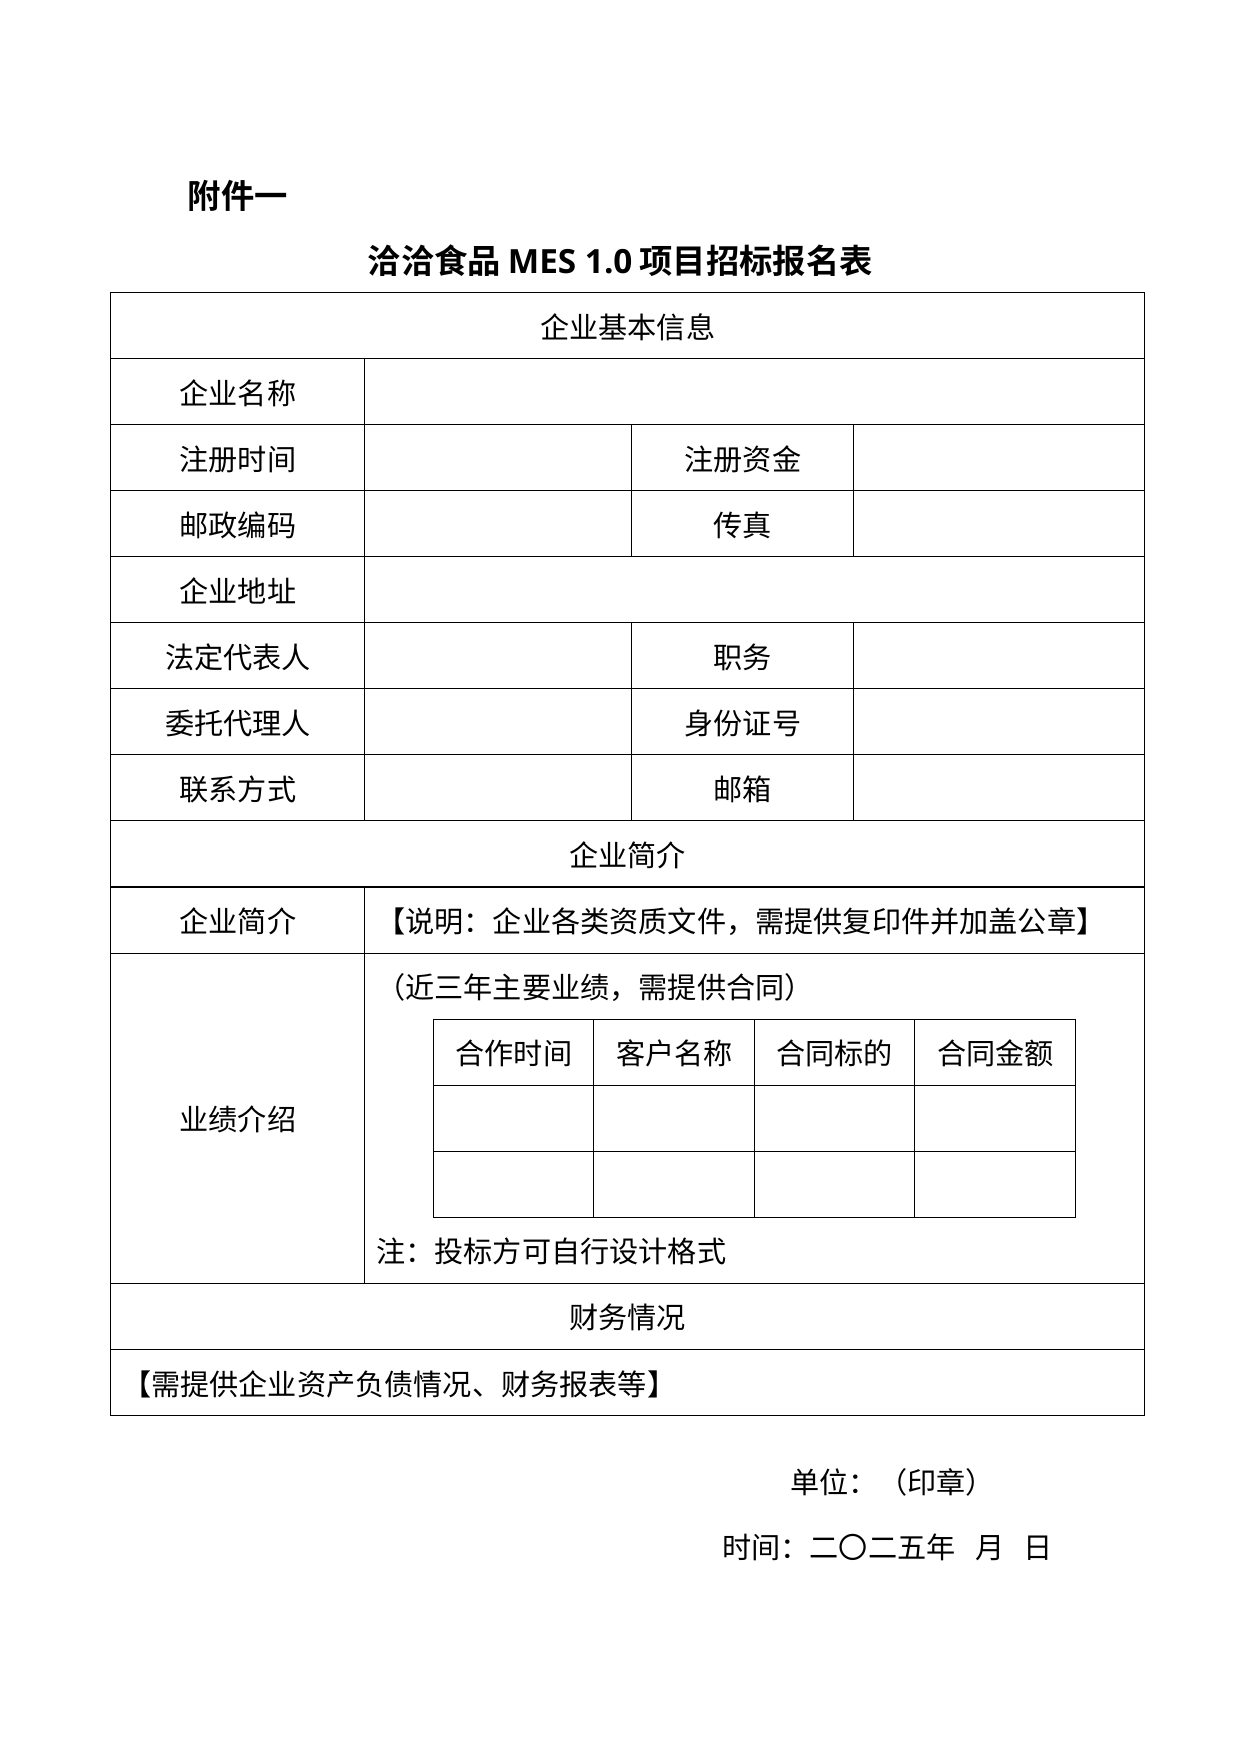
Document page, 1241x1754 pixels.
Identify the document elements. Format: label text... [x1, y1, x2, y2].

table_cell 企业地址 [111, 557, 364, 622]
table_cell 企业名称 [111, 359, 364, 424]
table_cell [365, 557, 1144, 622]
table_cell [854, 689, 1144, 754]
table_cell 法定代表人 [111, 623, 364, 688]
table_cell 传真 [632, 491, 853, 556]
table_cell 联系方式 [111, 755, 364, 820]
text 附件一 [187, 162, 1053, 227]
table_cell [365, 689, 631, 754]
table_cell 【需提供企业资产负债情况、财务报表等】 [111, 1350, 1144, 1415]
table_cell 委托代理人 [111, 689, 364, 754]
table_header 企业基本信息 [111, 293, 1144, 358]
table_cell （近三年主要业绩，需提供合同） 注：投标方可自行设计格式 [365, 954, 1144, 1283]
table_cell [365, 755, 631, 820]
text 时间：二〇二五年 月 日 [187, 1513, 1053, 1578]
table_cell [365, 491, 631, 556]
table_cell 邮政编码 [111, 491, 364, 556]
table_cell 注册时间 [111, 425, 364, 490]
table_cell 邮箱 [632, 755, 853, 820]
table_cell [854, 425, 1144, 490]
table_cell [365, 359, 1144, 424]
table_cell 注册资金 [632, 425, 853, 490]
table_cell 业绩介绍 [111, 954, 364, 1283]
table_cell 职务 [632, 623, 853, 688]
table_cell [365, 425, 631, 490]
table_cell [854, 623, 1144, 688]
table_cell 【说明：企业各类资质文件，需提供复印件并加盖公章】 [365, 888, 1144, 952]
table_cell [854, 491, 1144, 556]
table_cell [365, 623, 631, 688]
table_cell [854, 755, 1144, 820]
text 洽洽食品MES 1.0项目招标报名表 [187, 227, 1053, 292]
table_cell 企业简介 [111, 821, 1144, 886]
table_cell 企业简介 [111, 888, 364, 952]
text 单位：（印章） [187, 1448, 994, 1513]
table_cell 身份证号 [632, 689, 853, 754]
table_cell 财务情况 [111, 1284, 1144, 1349]
